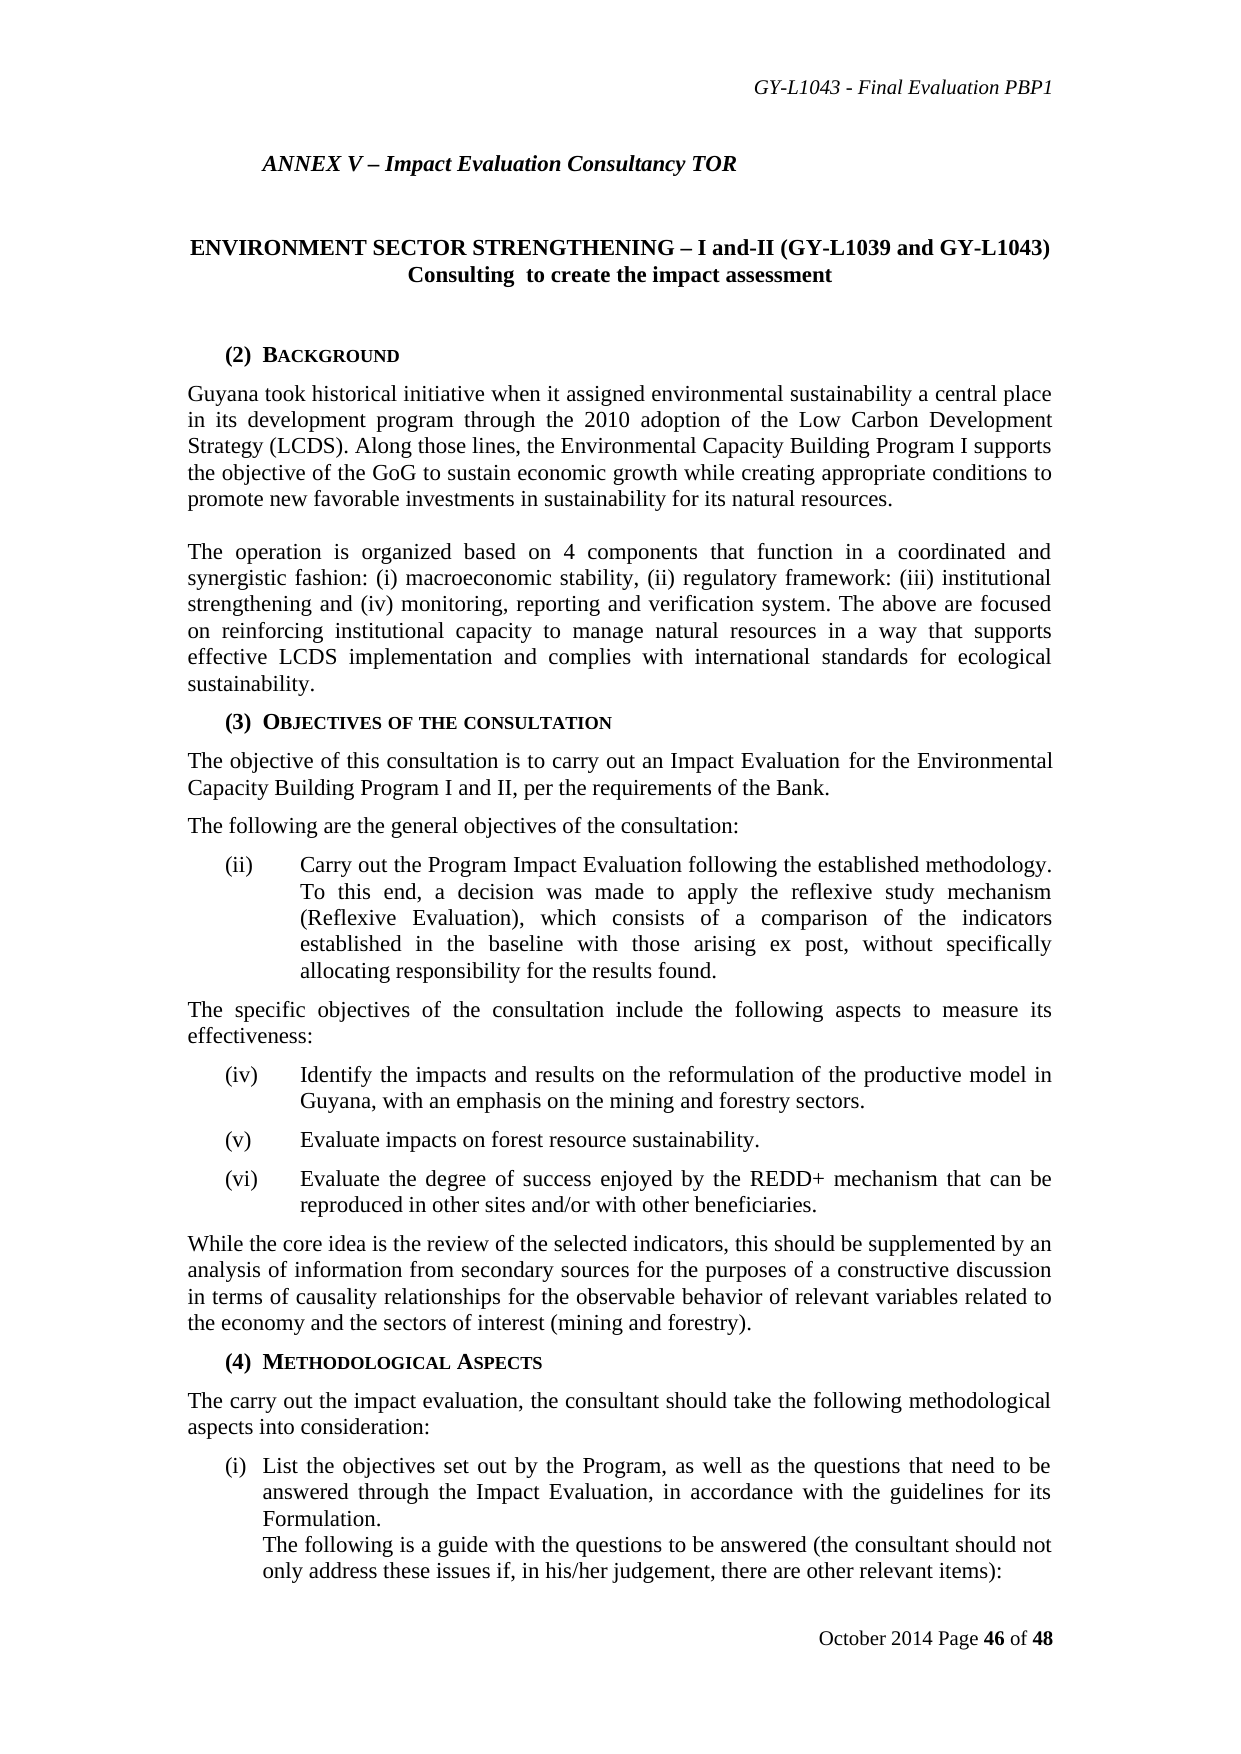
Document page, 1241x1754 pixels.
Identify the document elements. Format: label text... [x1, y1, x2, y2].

list Background [225, 341, 1053, 367]
text The objective of this consultation is to carry out an Impact Evaluation for the Environmental Capacity Building Program I and II, per the requirements of the Bank. [187, 747, 1053, 800]
list Carry out the Program Impact Evaluation following the established methodology. To this end, a decision was made to apply the reflexive study mechanism (Reflexive Evaluation), which consists of a comparison of the indicators established in the baseline with those arising ex post, without specifically allocating responsibility for the results found. [225, 851, 1053, 983]
text ENVIRONMENT SECTOR STRENGTHENING – I and-II (GY-L1039 and GY-L1043) [187, 234, 1053, 261]
list Evaluate the degree of success enjoyed by the REDD+ mechanism that can be reproduced in other sites and/or with other beneficiaries. [225, 1165, 1053, 1218]
text Consulting to create the impact assessment [187, 261, 1053, 287]
subtitle ANNEX V – Impact Evaluation Consultancy TOR [262, 150, 1053, 176]
text While the core idea is the review of the selected indicators, this should be supplemented by an analysis of information from secondary sources for the purposes of a constructive discussion in terms of causality relationships for the observable behavior of relevant variables related to the economy and the sectors of interest (mining and forestry). [187, 1230, 1053, 1336]
text Guyana took historical initiative when it assigned environmental sustainability a central place in its development program through the 2010 adoption of the Low Carbon Development Strategy (LCDS). Along those lines, the Environmental Capacity Building Program I supports the objective of the GoG to sustain economic growth while creating appropriate conditions to promote new favorable investments in sustainability for its natural resources. [187, 380, 1053, 511]
list Identify the impacts and results on the reformulation of the productive model in Guyana, with an emphasis on the mining and forestry sectors. [225, 1061, 1053, 1113]
list Methodological Aspects [225, 1348, 1053, 1374]
list List the objectives set out by the Program, as well as the questions that need to be answered through the Impact Evaluation, in accordance with the guidelines for its Formulation. [225, 1452, 1053, 1531]
text The carry out the impact evaluation, the consultant should take the following methodological aspects into consideration: [187, 1387, 1053, 1439]
text The following is a guide with the questions to be answered (the consultant should not only address these issues if, in his/her judgement, there are other relevant items): [262, 1531, 1053, 1584]
text The operation is organized based on 4 components that function in a coordinated and synergistic fashion: (i) macroeconomic stability, (ii) regulatory framework: (iii) institutional strengthening and (iv) monitoring, reporting and verification system. The above are focused on reinforcing institutional capacity to manage natural resources in a way that supports effective LCDS implementation and complies with international standards for ecological sustainability. [187, 538, 1053, 696]
text The specific objectives of the consultation include the following aspects to measure its effectiveness: [187, 996, 1053, 1048]
list Evaluate impacts on forest resource sustainability. [225, 1126, 1053, 1152]
text The following are the general objectives of the consultation: [187, 812, 1053, 839]
list Objectives of the consultation [225, 708, 1053, 735]
